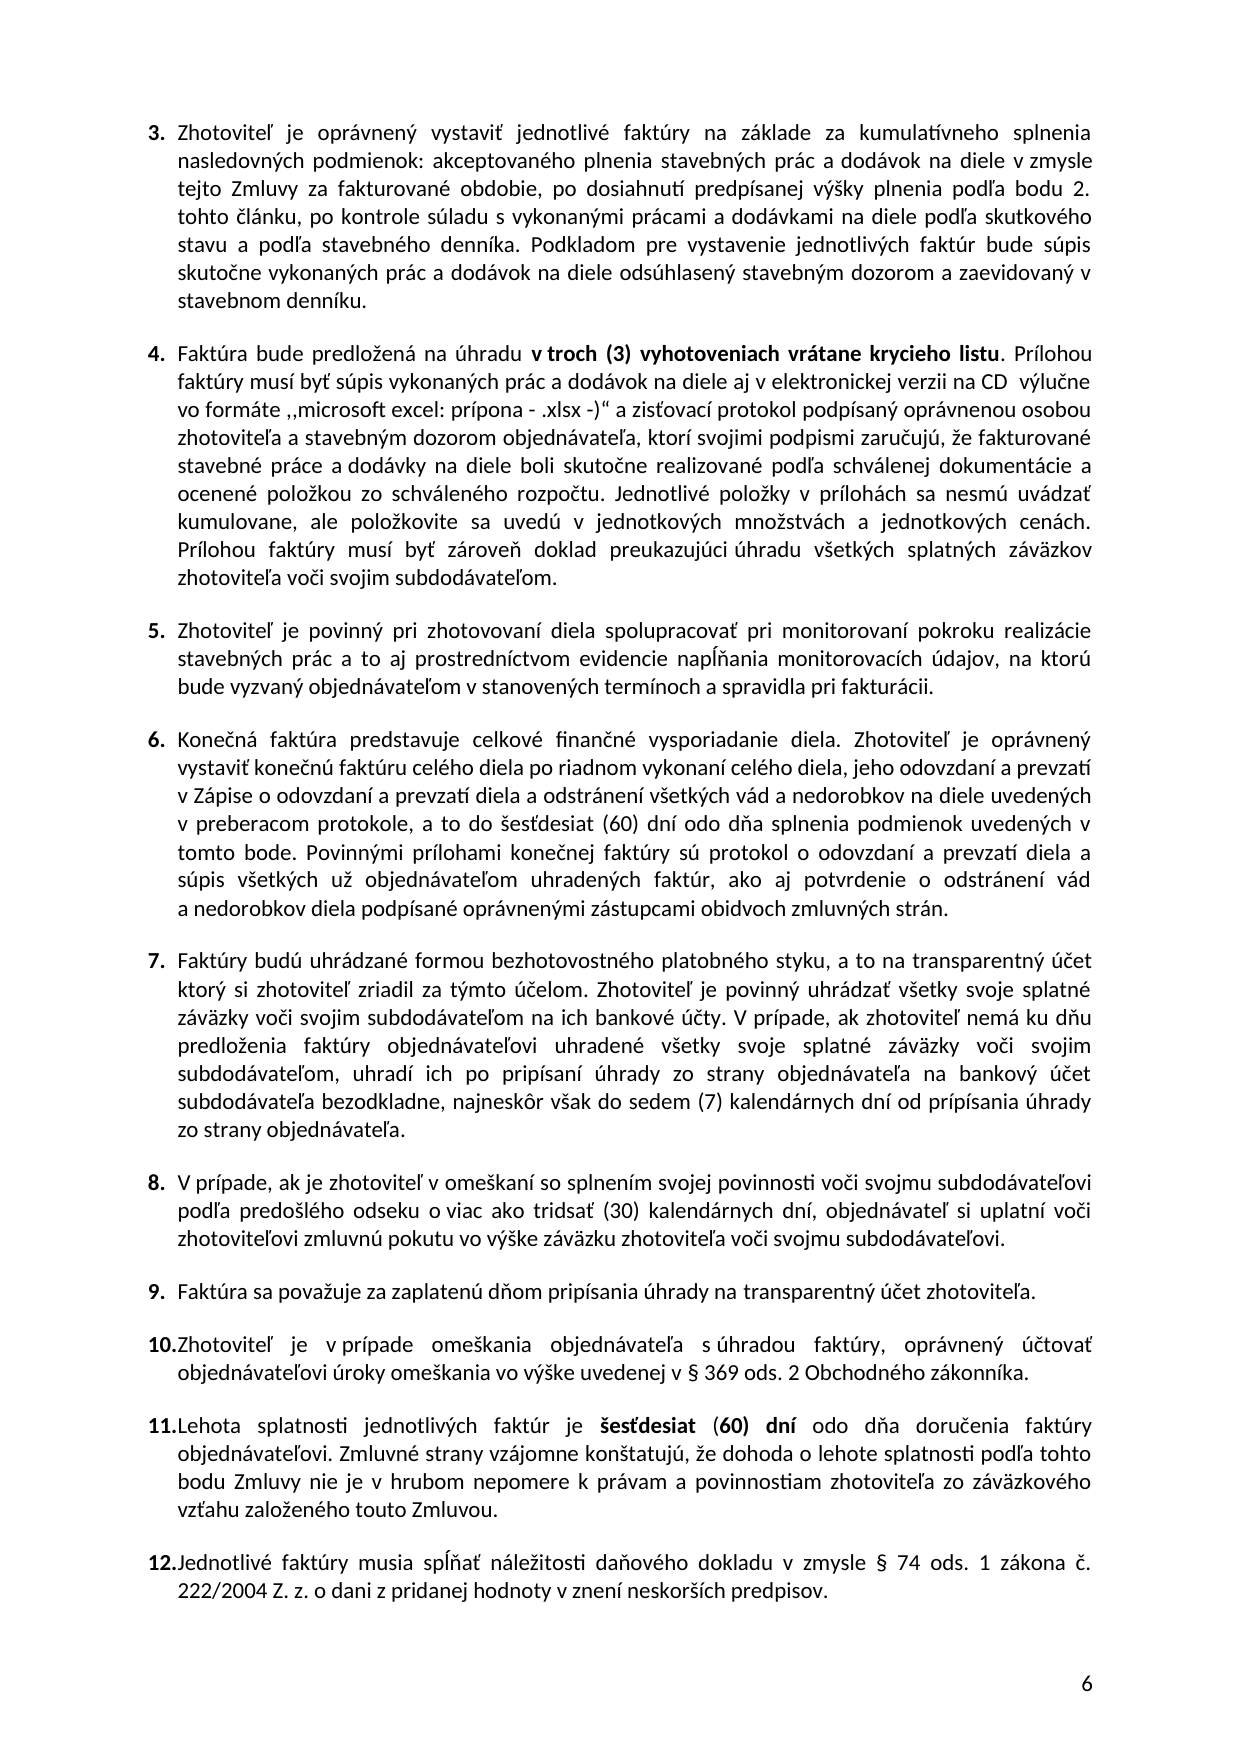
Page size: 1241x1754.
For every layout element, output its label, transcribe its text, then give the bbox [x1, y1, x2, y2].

list Zhotoviteľ je povinný pri zhotovovaní diela spolupracovať pri monitorovaní pokroku realizácie stavebných prác a to aj prostredníctvom evidencie napĺňania monitorovacích údajov, na ktorú bude vyzvaný objednávateľom v stanovených termínoch a spravidla pri fakturácii. [148, 616, 1093, 701]
list Faktúry budú uhrádzané formou bezhotovostného platobného styku, a to na transparentný účet ktorý si zhotoviteľ zriadil za týmto účelom. Zhotoviteľ je povinný uhrádzať všetky svoje splatné záväzky voči svojim subdodávateľom na ich bankové účty. V prípade, ak zhotoviteľ nemá ku dňu predloženia faktúry objednávateľovi uhradené všetky svoje splatné záväzky voči svojim subdodávateľom, uhradí ich po pripísaní úhrady zo strany objednávateľa na bankový účet subdodávateľa bezodkladne, najneskôr však do sedem (7) kalendárnych dní od prípísania úhrady zo strany objednávateľa. [148, 947, 1093, 1143]
list Zhotoviteľ je v prípade omeškania objednávateľa s úhradou faktúry, oprávnený účtovať objednávateľovi úroky omeškania vo výške uvedenej v § 369 ods. 2 Obchodného zákonníka. [148, 1330, 1093, 1386]
list Faktúra sa považuje za zaplatenú dňom pripísania úhrady na transparentný účet zhotoviteľa. [148, 1277, 1093, 1305]
list V prípade, ak je zhotoviteľ v omeškaní so splnením svojej povinnosti voči svojmu subdodávateľovi podľa predošlého odseku o viac ako tridsať (30) kalendárnych dní, objednávateľ si uplatní voči zhotoviteľovi zmluvnú pokutu vo výške záväzku zhotoviteľa voči svojmu subdodávateľovi. [148, 1168, 1093, 1252]
list Jednotlivé faktúry musia spĺňať náležitosti daňového dokladu v zmysle § 74 ods. 1 zákona č. 222/2004 Z. z. o dani z pridanej hodnoty v znení neskorších predpisov. [148, 1548, 1093, 1604]
list Faktúra bude predložená na úhradu v troch (3) vyhotoveniach vrátane krycieho listu. Prílohou faktúry musí byť súpis vykonaných prác a dodávok na diele aj v elektronickej verzii na CD výlučne vo formáte ,,microsoft excel: prípona - .xlsx -)“ a zisťovací protokol podpísaný oprávnenou osobou zhotoviteľa a stavebným dozorom objednávateľa, ktorí svojimi podpismi zaručujú, že fakturované stavebné práce a dodávky na diele boli skutočne realizované podľa schválenej dokumentácie a ocenené položkou zo schváleného rozpočtu. Jednotlivé položky v prílohách sa nesmú uvádzať kumulovane, ale položkovite sa uvedú v jednotkových množstvách a jednotkových cenách. Prílohou faktúry musí byť zároveň doklad preukazujúci úhradu všetkých splatných záväzkov zhotoviteľa voči svojim subdodávateľom. [148, 339, 1093, 591]
list Konečná faktúra predstavuje celkové finančné vysporiadanie diela. Zhotoviteľ je oprávnený vystaviť konečnú faktúru celého diela po riadnom vykonaní celého diela, jeho odovzdaní a prevzatí v Zápise o odovzdaní a prevzatí diela a odstránení všetkých vád a nedorobkov na diele uvedených v preberacom protokole, a to do šesťdesiat (60) dní odo dňa splnenia podmienok uvedených v tomto bode. Povinnými prílohami konečnej faktúry sú protokol o odovzdaní a prevzatí diela a súpis všetkých už objednávateľom uhradených faktúr, ako aj potvrdenie o odstránení vád a nedorobkov diela podpísané oprávnenými zástupcami obidvoch zmluvných strán. [148, 726, 1093, 922]
list Zhotoviteľ je oprávnený vystaviť jednotlivé faktúry na základe za kumulatívneho splnenia nasledovných podmienok: akceptovaného plnenia stavebných prác a dodávok na diele v zmysle tejto Zmluvy za fakturované obdobie, po dosiahnutí predpísanej výšky plnenia podľa bodu 2. tohto článku, po kontrole súladu s vykonanými prácami a dodávkami na diele podľa skutkového stavu a podľa stavebného denníka. Podkladom pre vystavenie jednotlivých faktúr bude súpis skutočne vykonaných prác a dodávok na diele odsúhlasený stavebným dozorom a zaevidovaný v stavebnom denníku. [148, 118, 1093, 314]
list Lehota splatnosti jednotlivých faktúr je šesťdesiat (60) dní odo dňa doručenia faktúry objednávateľovi. Zmluvné strany vzájomne konštatujú, že dohoda o lehote splatnosti podľa tohto bodu Zmluvy nie je v hrubom nepomere k právam a povinnostiam zhotoviteľa zo záväzkového vzťahu založeného touto Zmluvou. [148, 1411, 1093, 1523]
